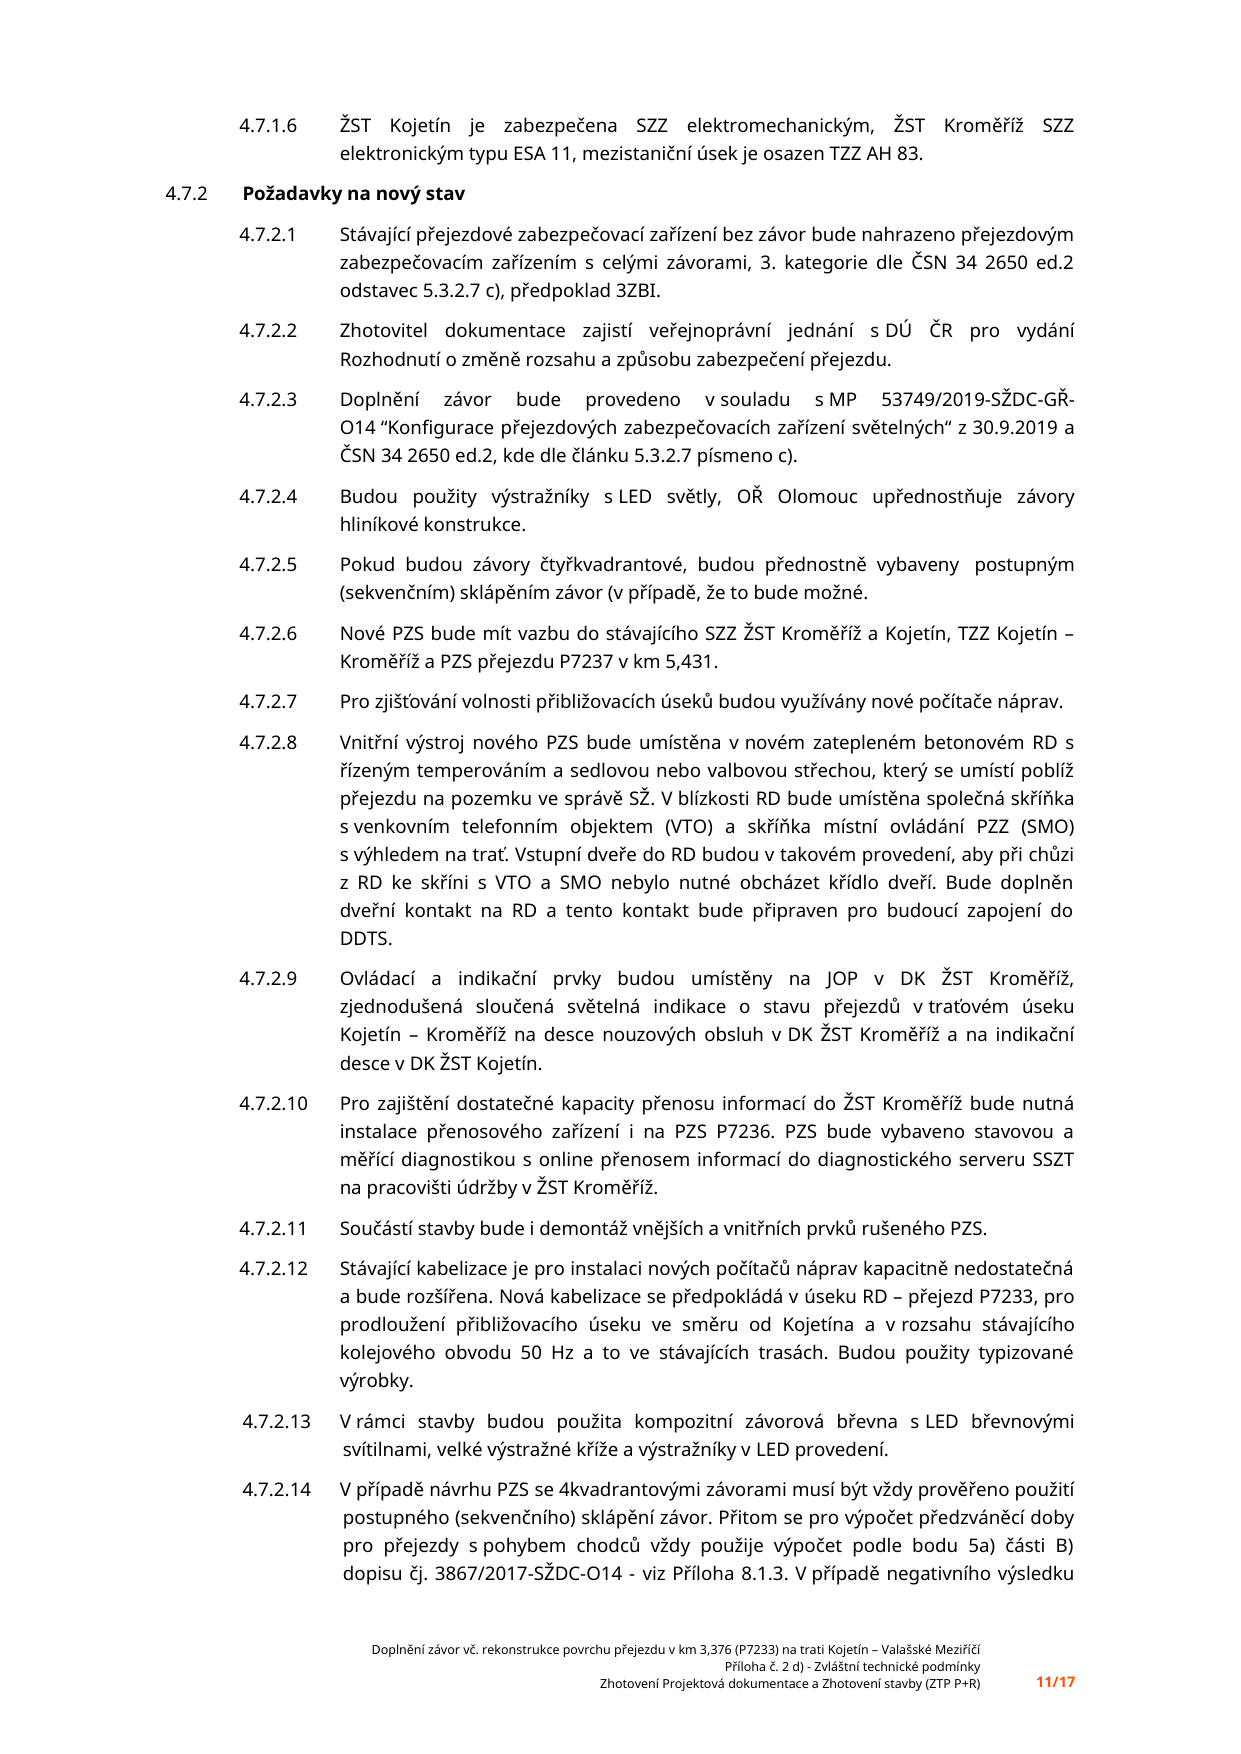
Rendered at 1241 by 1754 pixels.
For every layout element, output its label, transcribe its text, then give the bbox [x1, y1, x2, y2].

text Pokud budou závory čtyřkvadrantové, budou přednostně vybaveny postupným (sekvenčním) sklápěním závor (v případě, že to bude možné. [239, 551, 1075, 605]
text Budou použity výstražníky s LED světly, OŘ Olomouc upřednostňuje závory hliníkové konstrukce. [239, 483, 1075, 536]
list V rámci stavby budou použita kompozitní závorová břevna s LED břevnovými svítilnami, velké výstražné kříže a výstražníky v LED provedení. [242, 1408, 1075, 1462]
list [242, 1477, 1075, 1586]
text Stávající přejezdové zabezpečovací zařízení bez závor bude nahrazeno přejezdovým zabezpečovacím zařízením s celými závorami, 3. kategorie dle ČSN 34 2650 ed.2 odstavec 5.3.2.7 c), předpoklad 3ZBI. [239, 221, 1075, 303]
text Pro zajištění dostatečné kapacity přenosu informací do ŽST Kroměříž bude nutná instalace přenosového zařízení i na PZS P7236. PZS bude vybaveno stavovou a měřící diagnostikou s online přenosem informací do diagnostického serveru SSZT na pracovišti údržby v ŽST Kroměříž. [239, 1090, 1075, 1200]
text Stávající kabelizace je pro instalaci nových počítačů náprav kapacitně nedostatečná a bude rozšířena. Nová kabelizace se předpokládá v úseku RD – přejezd P7233, pro prodloužení přibližovacího úseku ve směru od Kojetína a v rozsahu stávajícího kolejového obvodu 50 Hz a to ve stávajících trasách. Budou použity typizované výrobky. [239, 1255, 1075, 1393]
text ŽST Kojetín je zabezpečena SZZ elektromechanickým, ŽST Kroměříž SZZ elektronickým typu ESA 11, mezistaniční úsek je osazen TZZ AH 83. [239, 112, 1075, 166]
text Doplnění závor bude provedeno v souladu s MP 53749/2019-SŽDC-GŘ-O14 “Konfigurace přejezdových zabezpečovacích zařízení světelných“ z 30.9.2019 a ČSN 34 2650 ed.2, kde dle článku 5.3.2.7 písmeno c). [239, 386, 1075, 468]
text Pro zjišťování volnosti přibližovacích úseků budou využívány nové počítače náprav. [239, 688, 1075, 714]
text Požadavky na nový stav [165, 181, 1075, 206]
text Vnitřní výstroj nového PZS bude umístěna v novém zatepleném betonovém RD s řízeným temperováním a sedlovou nebo valbovou střechou, který se umístí poblíž přejezdu na pozemku ve správě SŽ. V blízkosti RD bude umístěna společná skříňka s venkovním telefonním objektem (VTO) a skříňka místní ovládání PZZ (SMO) s výhledem na trať. Vstupní dveře do RD budou v takovém provedení, aby při chůzi z RD ke skříni s VTO a SMO nebylo nutné obcházet křídlo dveří. Bude doplněn dveřní kontakt na RD a tento kontakt bude připraven pro budoucí zapojení do DDTS. [239, 729, 1075, 951]
text Zhotovitel dokumentace zajistí veřejnoprávní jednání s DÚ ČR pro vydání Rozhodnutí o změně rozsahu a způsobu zabezpečení přejezdu. [239, 318, 1075, 371]
text Součástí stavby bude i demontáž vnějších a vnitřních prvků rušeného PZS. [239, 1215, 1075, 1240]
text Ovládací a indikační prvky budou umístěny na JOP v DK ŽST Kroměříž, zjednodušená sloučená světelná indikace o stavu přejezdů v traťovém úseku Kojetín – Kroměříž na desce nouzových obsluh v DK ŽST Kroměříž a na indikační desce v DK ŽST Kojetín. [239, 966, 1075, 1075]
text Nové PZS bude mít vazbu do stávajícího SZZ ŽST Kroměříž a Kojetín, TZZ Kojetín – Kroměříž a PZS přejezdu P7237 v km 5,431. [239, 620, 1075, 673]
